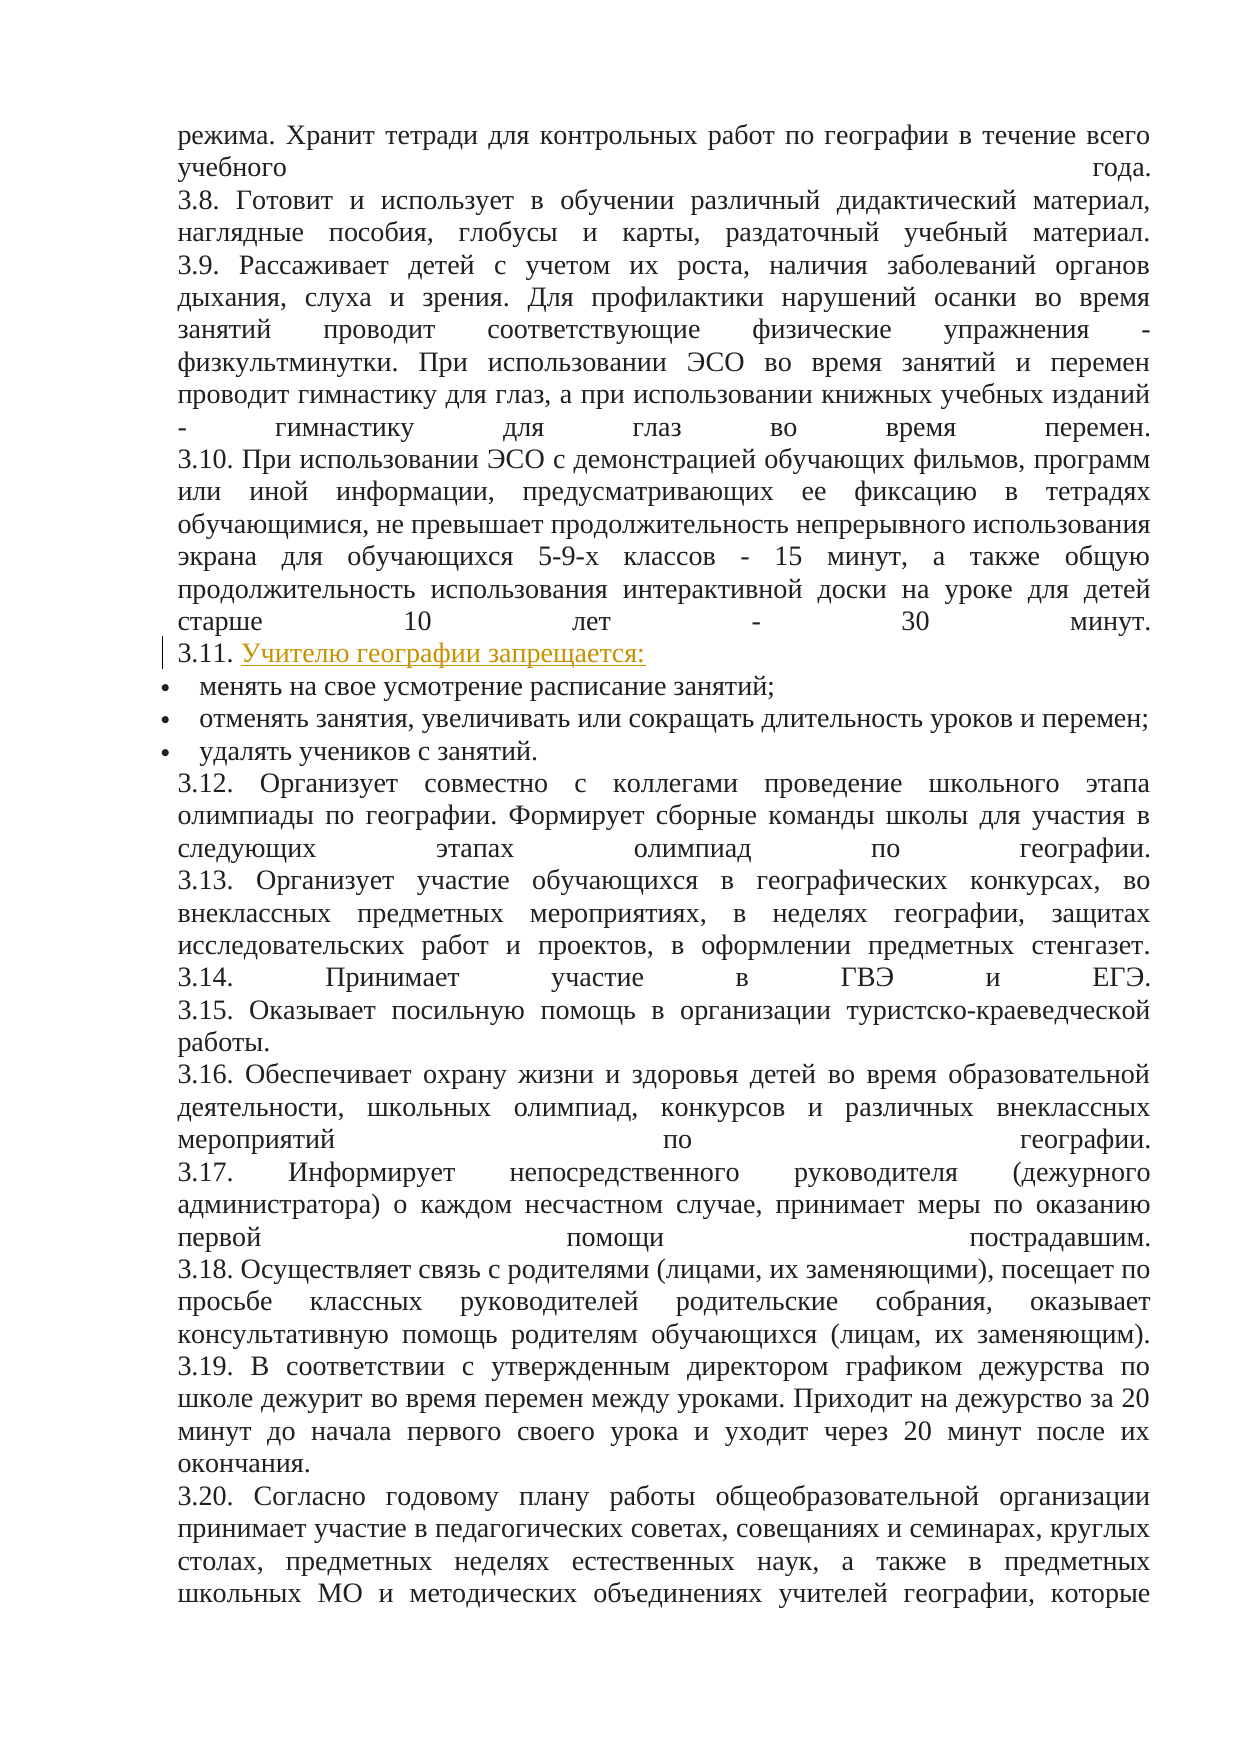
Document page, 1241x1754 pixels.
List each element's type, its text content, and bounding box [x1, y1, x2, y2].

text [177, 766, 1152, 1608]
list менять на свое усмотрение расписание занятий; [162, 669, 1152, 701]
list удалять учеников с занятий. [162, 734, 1152, 766]
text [177, 118, 1152, 669]
list отменять занятия, увеличивать или сокращать длительность уроков и перемен; [162, 701, 1152, 734]
